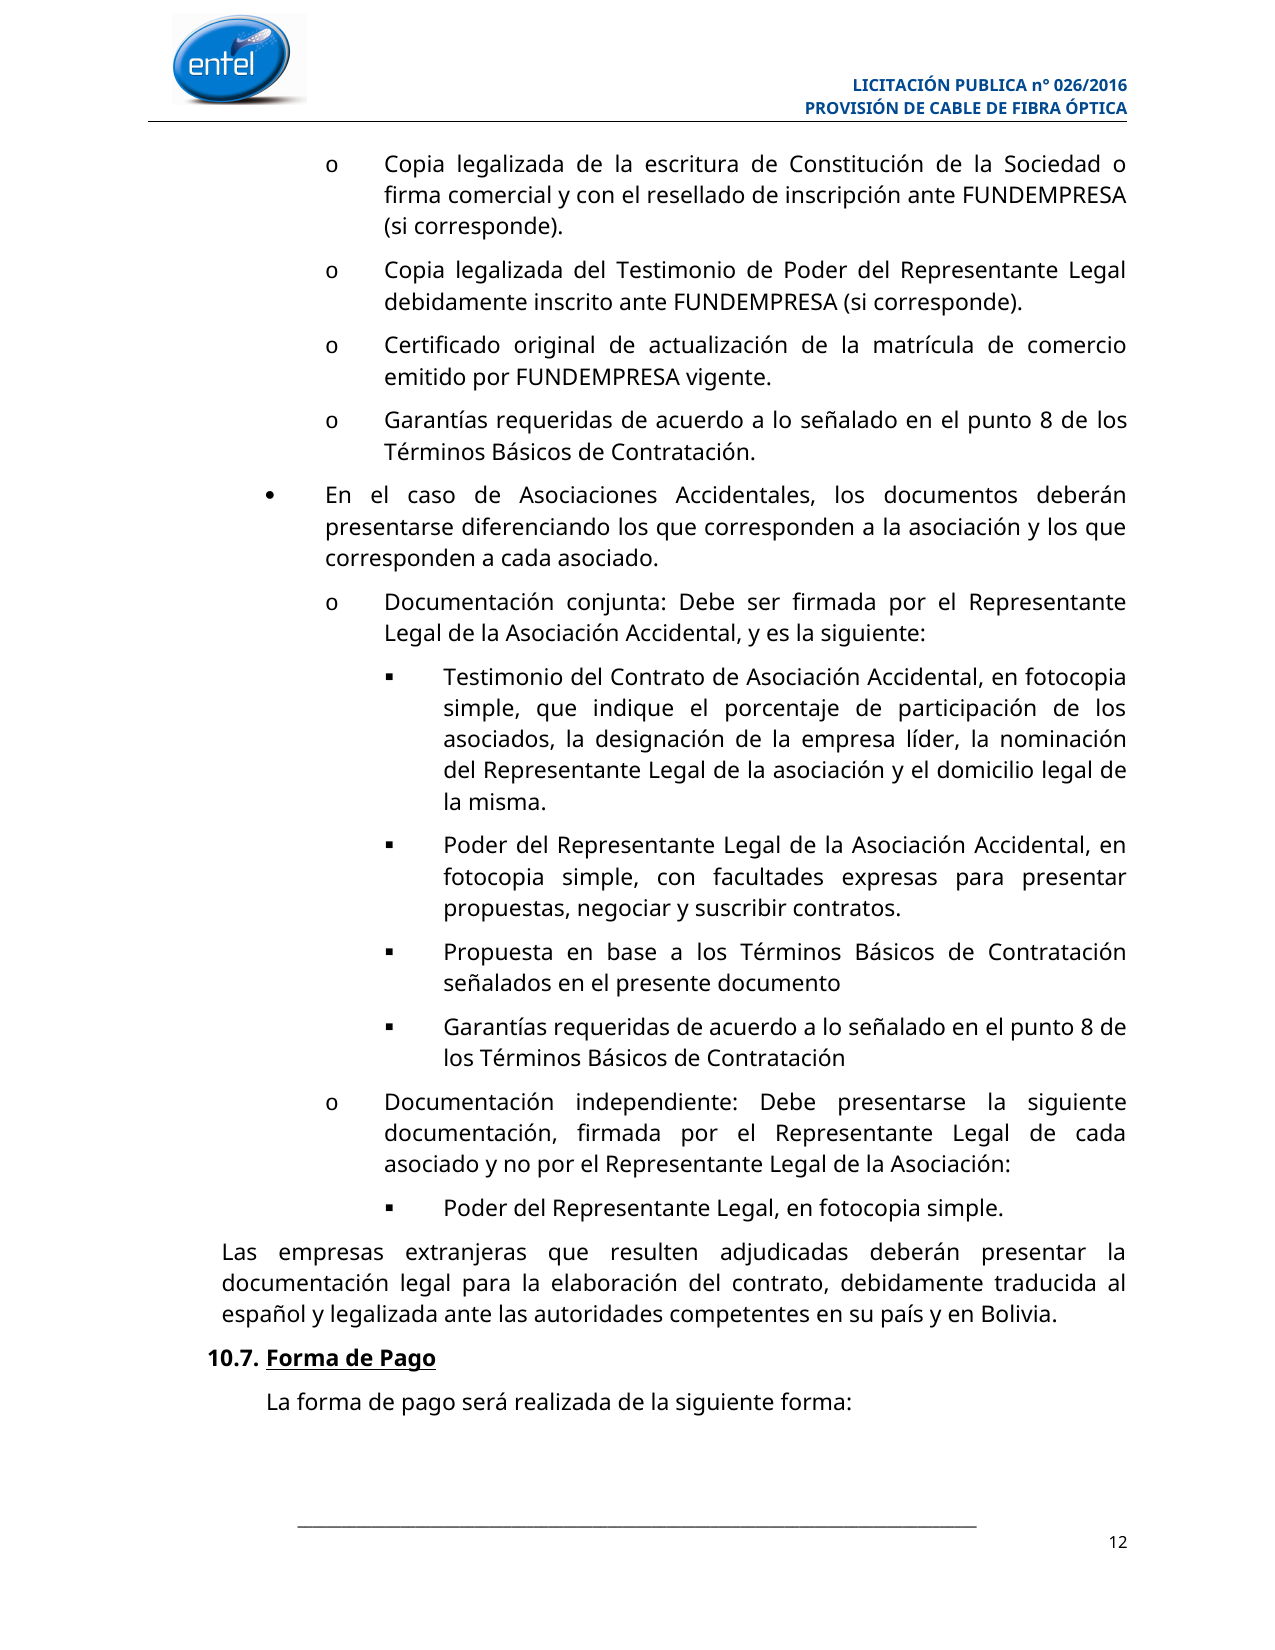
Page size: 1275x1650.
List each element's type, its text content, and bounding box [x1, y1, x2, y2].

text Las empresas extranjeras que resulten adjudicadas deberán presentar la documentación legal para la elaboración del contrato, debidamente traducida al español y legalizada ante las autoridades competentes en su país y en Bolivia. [221, 1236, 1127, 1329]
list Poder del Representante Legal de la Asociación Accidental, en fotocopia simple, con facultades expresas para presentar propuestas, negociar y suscribir contratos. [384, 829, 1127, 923]
picture [172, 13, 308, 105]
list Copia legalizada del Testimonio de Poder del Representante Legal debidamente inscrito ante FUNDEMPRESA (si corresponde). [325, 254, 1127, 317]
list Garantías requeridas de acuerdo a lo señalado en el punto 8 de los Términos Básicos de Contratación. [325, 404, 1127, 467]
list Poder del Representante Legal, en fotocopia simple. [384, 1192, 1127, 1223]
list En el caso de Asociaciones Accidentales, los documentos deberán presentarse diferenciando los que corresponden a la asociación y los que corresponden a cada asociado. [266, 479, 1127, 573]
text La forma de pago será realizada de la siguiente forma: [266, 1386, 1127, 1417]
list Copia legalizada de la escritura de Constitución de la Sociedad o firma comercial y con el resellado de inscripción ante FUNDEMPRESA (si corresponde). [325, 148, 1127, 242]
list Propuesta en base a los Términos Básicos de Contratación señalados en el presente documento [384, 936, 1127, 998]
list Documentación independiente: Debe presentarse la siguiente documentación, firmada por el Representante Legal de cada asociado y no por el Representante Legal de la Asociación: [325, 1086, 1127, 1179]
list Documentación conjunta: Debe ser firmada por el Representante Legal de la Asociación Accidental, y es la siguiente: [325, 586, 1127, 648]
list Certificado original de actualización de la matrícula de comercio emitido por FUNDEMPRESA vigente. [325, 329, 1127, 392]
list Forma de Pago [207, 1342, 1127, 1373]
list Testimonio del Contrato de Asociación Accidental, en fotocopia simple, que indique el porcentaje de participación de los asociados, la designación de la empresa líder, la nominación del Representante Legal de la asociación y el domicilio legal de la misma. [384, 661, 1127, 817]
list Garantías requeridas de acuerdo a lo señalado en el punto 8 de los Términos Básicos de Contratación [384, 1011, 1127, 1073]
